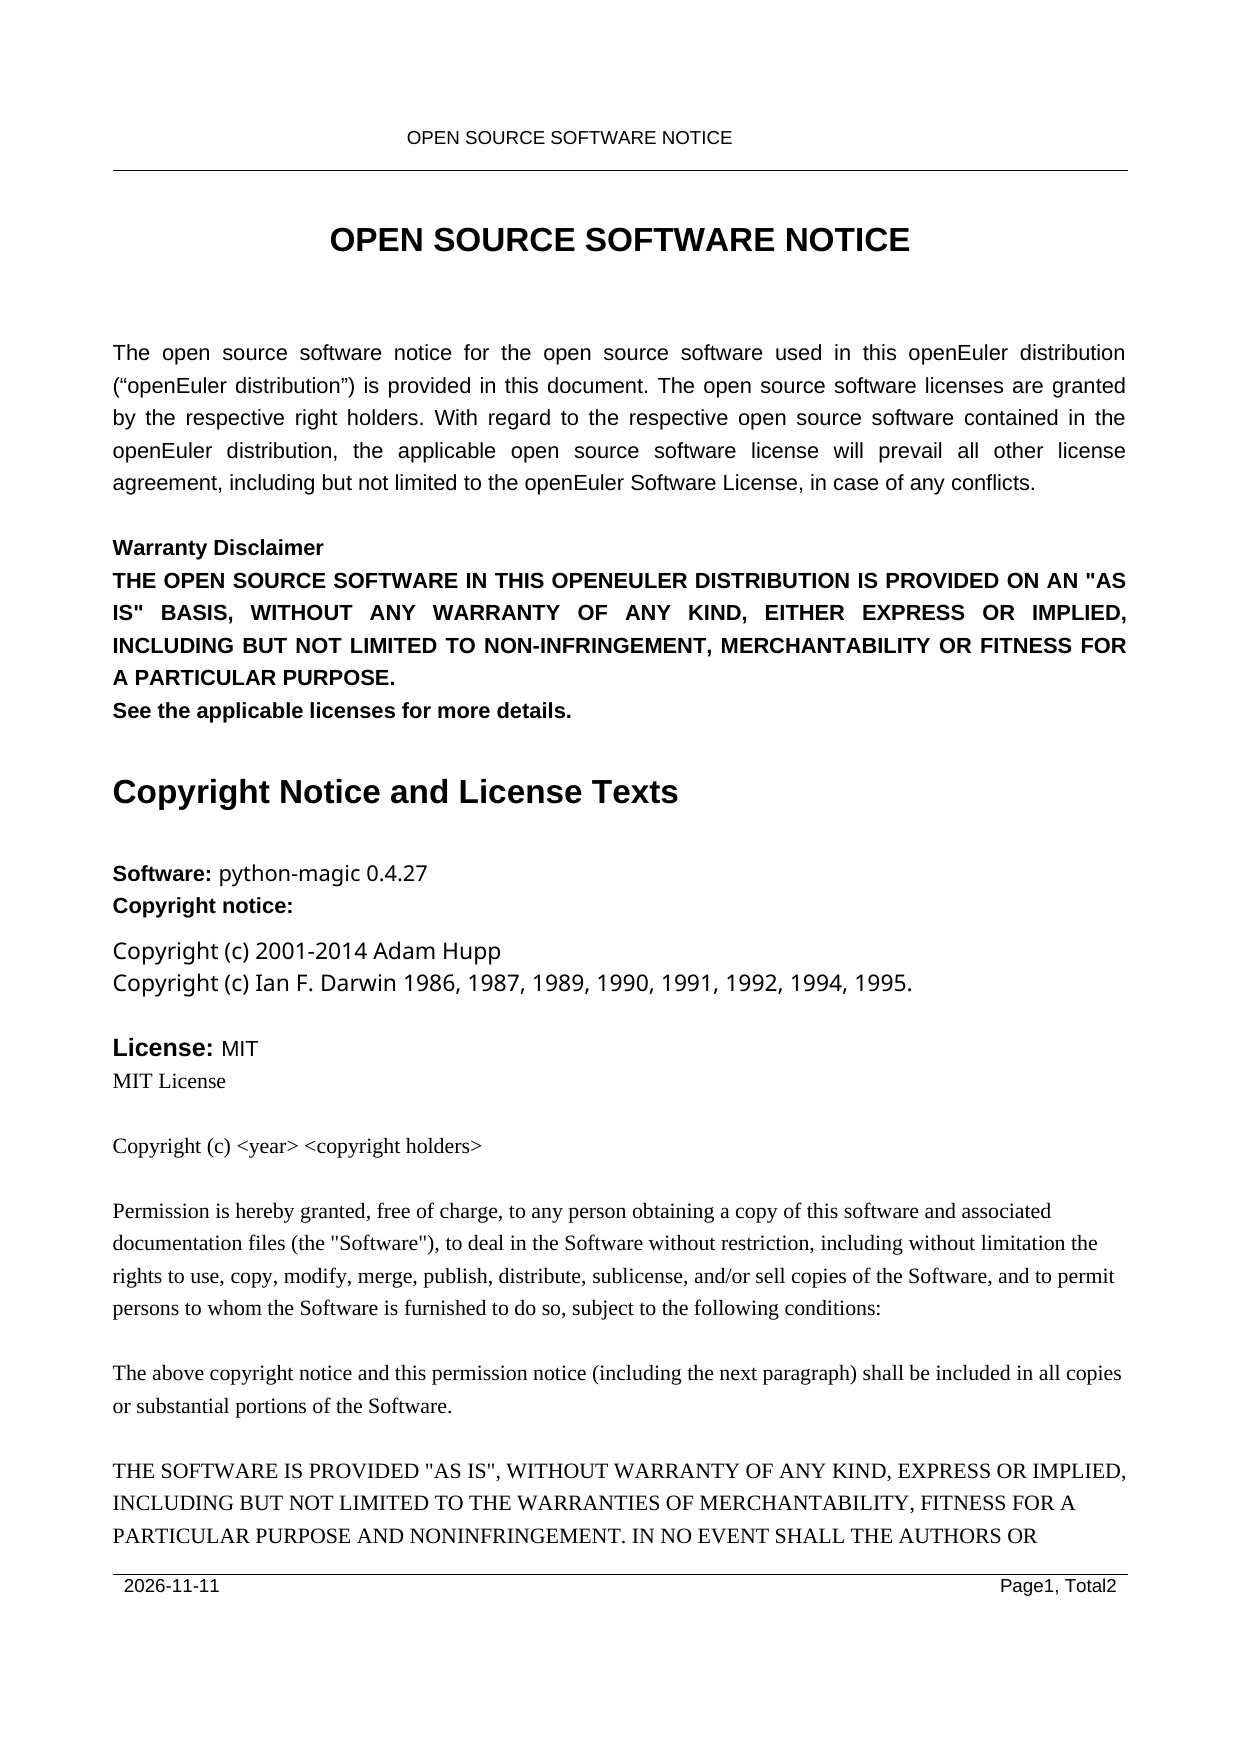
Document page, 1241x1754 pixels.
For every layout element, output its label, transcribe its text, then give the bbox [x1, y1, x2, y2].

text Warranty Disclaimer [112, 531, 1128, 564]
title Software: python-magic 0.4.27 [112, 856, 1128, 889]
text License: MIT [112, 1031, 1128, 1064]
text THE OPEN SOURCE SOFTWARE IN THIS OPENEULER DISTRIBUTION IS PROVIDED ON AN "AS IS" BASIS, WITHOUT ANY WARRANTY OF ANY KIND, EITHER EXPRESS OR IMPLIED, INCLUDING BUT NOT LIMITED TO NON-INFRINGEMENT, MERCHANTABILITY OR FITNESS FOR A PARTICULAR PURPOSE. See the applicable licenses for more details. [112, 564, 1128, 726]
text The open source software notice for the open source software used in this openEuler distribution (“openEuler distribution”) is provided in this document. The open source software licenses are granted by the respective right holders. With regard to the respective open source software contained in the openEuler distribution, the applicable open source software license will prevail all other license agreement, including but not limited to the openEuler Software License, in case of any conflicts. [112, 336, 1128, 499]
text Copyright Notice and License Texts [112, 759, 1128, 824]
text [112, 1064, 1128, 1551]
text OPEN SOURCE SOFTWARE NOTICE [112, 206, 1128, 271]
text Copyright notice: [112, 889, 1128, 921]
text Copyright (c) 2001-2014 Adam Hupp Copyright (c) Ian F. Darwin 1986, 1987, 1989, 1990, 1991, 1992, 1994, 1995. [112, 934, 1128, 1031]
